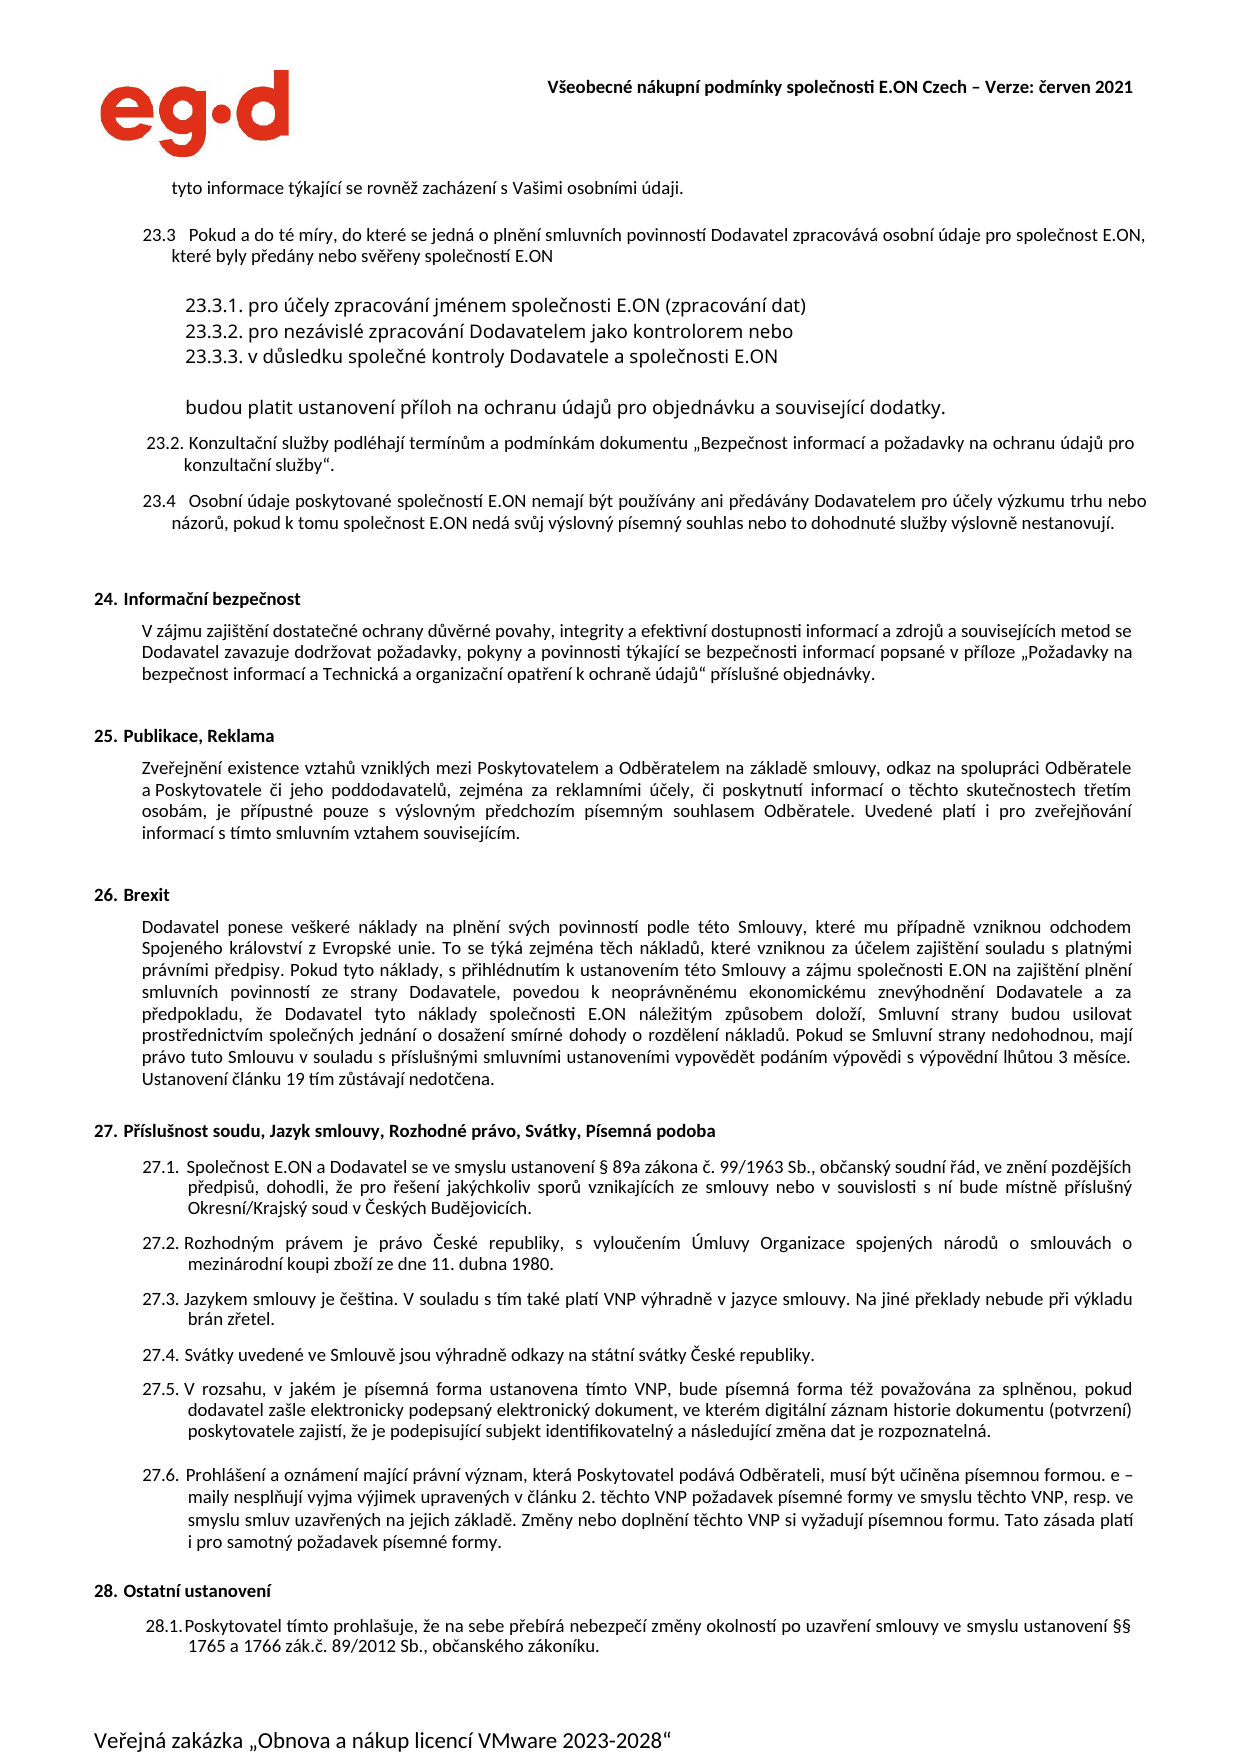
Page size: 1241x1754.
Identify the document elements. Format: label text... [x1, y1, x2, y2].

text V zájmu zajištění dostatečné ochrany důvěrné povahy, integrity a efektivní dostupnosti informací a zdrojů a souvisejících metod se Dodavatel zavazuje dodržovat požadavky, pokyny a povinnosti týkající se bezpečnosti informací popsané v příloze „Požadavky na bezpečnost informací a Technická a organizační opatření k ochraně údajů“ příslušné objednávky. [142, 620, 1134, 685]
list Svátky uvedené ve Smlouvě jsou výhradně odkazy na státní svátky České republiky. [142, 1344, 1134, 1365]
list Pokud a do té míry, do které se jedná o plnění smluvních povinností Dodavatel zpracovává osobní údaje pro společnost E.ON, které byly předány nebo svěřeny společností E.ON [142, 224, 1148, 267]
list Brexit [94, 883, 1163, 906]
list V rozsahu, v jakém je písemná forma ustanovena tímto VNP, bude písemná forma též považována za splněnou, pokud dodavatel zašle elektronicky podepsaný elektronický dokument, ve kterém digitální záznam historie dokumentu (potvrzení) poskytovatele zajistí, že je podepisující subjekt identifikovatelný a následující změna dat je rozpoznatelná. [142, 1379, 1134, 1442]
list Poskytovatel tímto prohlašuje, že na sebe přebírá nebezpečí změny okolností po uzavření smlouvy ve smyslu ustanovení §§ 1765 a 1766 zák.č. 89/2012 Sb., občanského zákoníku. [145, 1616, 1134, 1657]
list Publikace, Reklama [94, 724, 1163, 747]
list Jazykem smlouvy je čeština. V souladu s tím také platí VNP výhradně v jazyce smlouvy. Na jiné překlady nebude při výkladu brán zřetel. [142, 1289, 1134, 1330]
list Společnost E.ON a Dodavatel se ve smyslu ustanovení § 89a zákona č. 99/1963 Sb., občanský soudní řád, ve znění pozdějších předpisů, dohodli, že pro řešení jakýchkoliv sporů vznikajících ze smlouvy nebo v souvislosti s ní bude místně příslušný Okresní/Krajský soud v Českých Budějovicích. [142, 1156, 1134, 1219]
list 23.3.2. pro nezávislé zpracování Dodavatelem jako kontrolorem nebo [185, 318, 1148, 343]
text Zveřejnění existence vztahů vzniklých mezi Poskytovatelem a Odběratelem na základě smlouvy, odkaz na spolupráci Odběratele a Poskytovatele či jeho poddodavatelů, zejména za reklamními účely, či poskytnutí informací o těchto skutečnostech třetím osobám, je přípustné pouze s výslovným předchozím písemným souhlasem Odběratele. Uvedené platí i pro zveřejňování informací s tímto smluvním vztahem souvisejícím. [142, 757, 1134, 844]
list Příslušnost soudu, Jazyk smlouvy, Rozhodné právo, Svátky, Písemná podoba [94, 1120, 1163, 1143]
list Ostatní ustanovení [94, 1579, 1163, 1602]
list 23.3.1. pro účely zpracování jménem společnosti E.ON (zpracování dat) [185, 292, 1148, 318]
text Dodavatel ponese veškeré náklady na plnění svých povinností podle této Smlouvy, které mu případně vzniknou odchodem Spojeného království z Evropské unie. To se týká zejména těch nákladů, které vzniknou za účelem zajištění souladu s platnými právními předpisy. Pokud tyto náklady, s přihlédnutím k ustanovením této Smlouvy a zájmu společnosti E.ON na zajištění plnění smluvních povinností ze strany Dodavatele, povedou k neoprávněnému ekonomickému znevýhodnění Dodavatele a za předpokladu, že Dodavatel tyto náklady společnosti E.ON náležitým způsobem doloží, Smluvní strany budou usilovat prostřednictvím společných jednání o dosažení smírné dohody o rozdělení nákladů. Pokud se Smluvní strany nedohodnou, mají právo tuto Smlouvu v souladu s příslušnými smluvními ustanoveními vypovědět podáním výpovědi s výpovědní lhůtou 3 měsíce. Ustanovení článku 19 tím zůstávají nedotčena. [142, 916, 1134, 1090]
list Osobní údaje poskytované společností E.ON nemají být používány ani předávány Dodavatelem pro účely výzkumu trhu nebo názorů, pokud k tomu společnost E.ON nedá svůj výslovný písemný souhlas nebo to dohodnuté služby výslovně nestanovují. [142, 490, 1148, 534]
list Prohlášení a oznámení mající právní význam, která Poskytovatel podává Odběrateli, musí být učiněna písemnou formou. e – maily nesplňují vyjma výjimek upravených v článku 2. těchto VNP požadavek písemné formy ve smyslu těchto VNP, resp. ve smyslu smluv uzavřených na jejich základě. Změny nebo doplnění těchto VNP si vyžadují písemnou formu. Tato zásada platí i pro samotný požadavek písemné formy. [142, 1463, 1136, 1553]
list Konzultační služby podléhají termínům a podmínkám dokumentu „Bezpečnost informací a požadavky na ochranu údajů pro konzultační služby“. [146, 432, 1136, 476]
list Informační bezpečnost [94, 587, 1163, 610]
list 23.3.3. v důsledku společné kontroly Dodavatele a společnosti E.ON [185, 343, 1148, 369]
picture [100, 70, 289, 157]
list budou platit ustanovení příloh na ochranu údajů pro objednávku a související dodatky. [185, 394, 1148, 420]
list Rozhodným právem je právo České republiky, s vyloučením Úmluvy Organizace spojených národů o smlouvách o mezinárodní koupi zboží ze dne 11. dubna 1980. [142, 1233, 1134, 1275]
